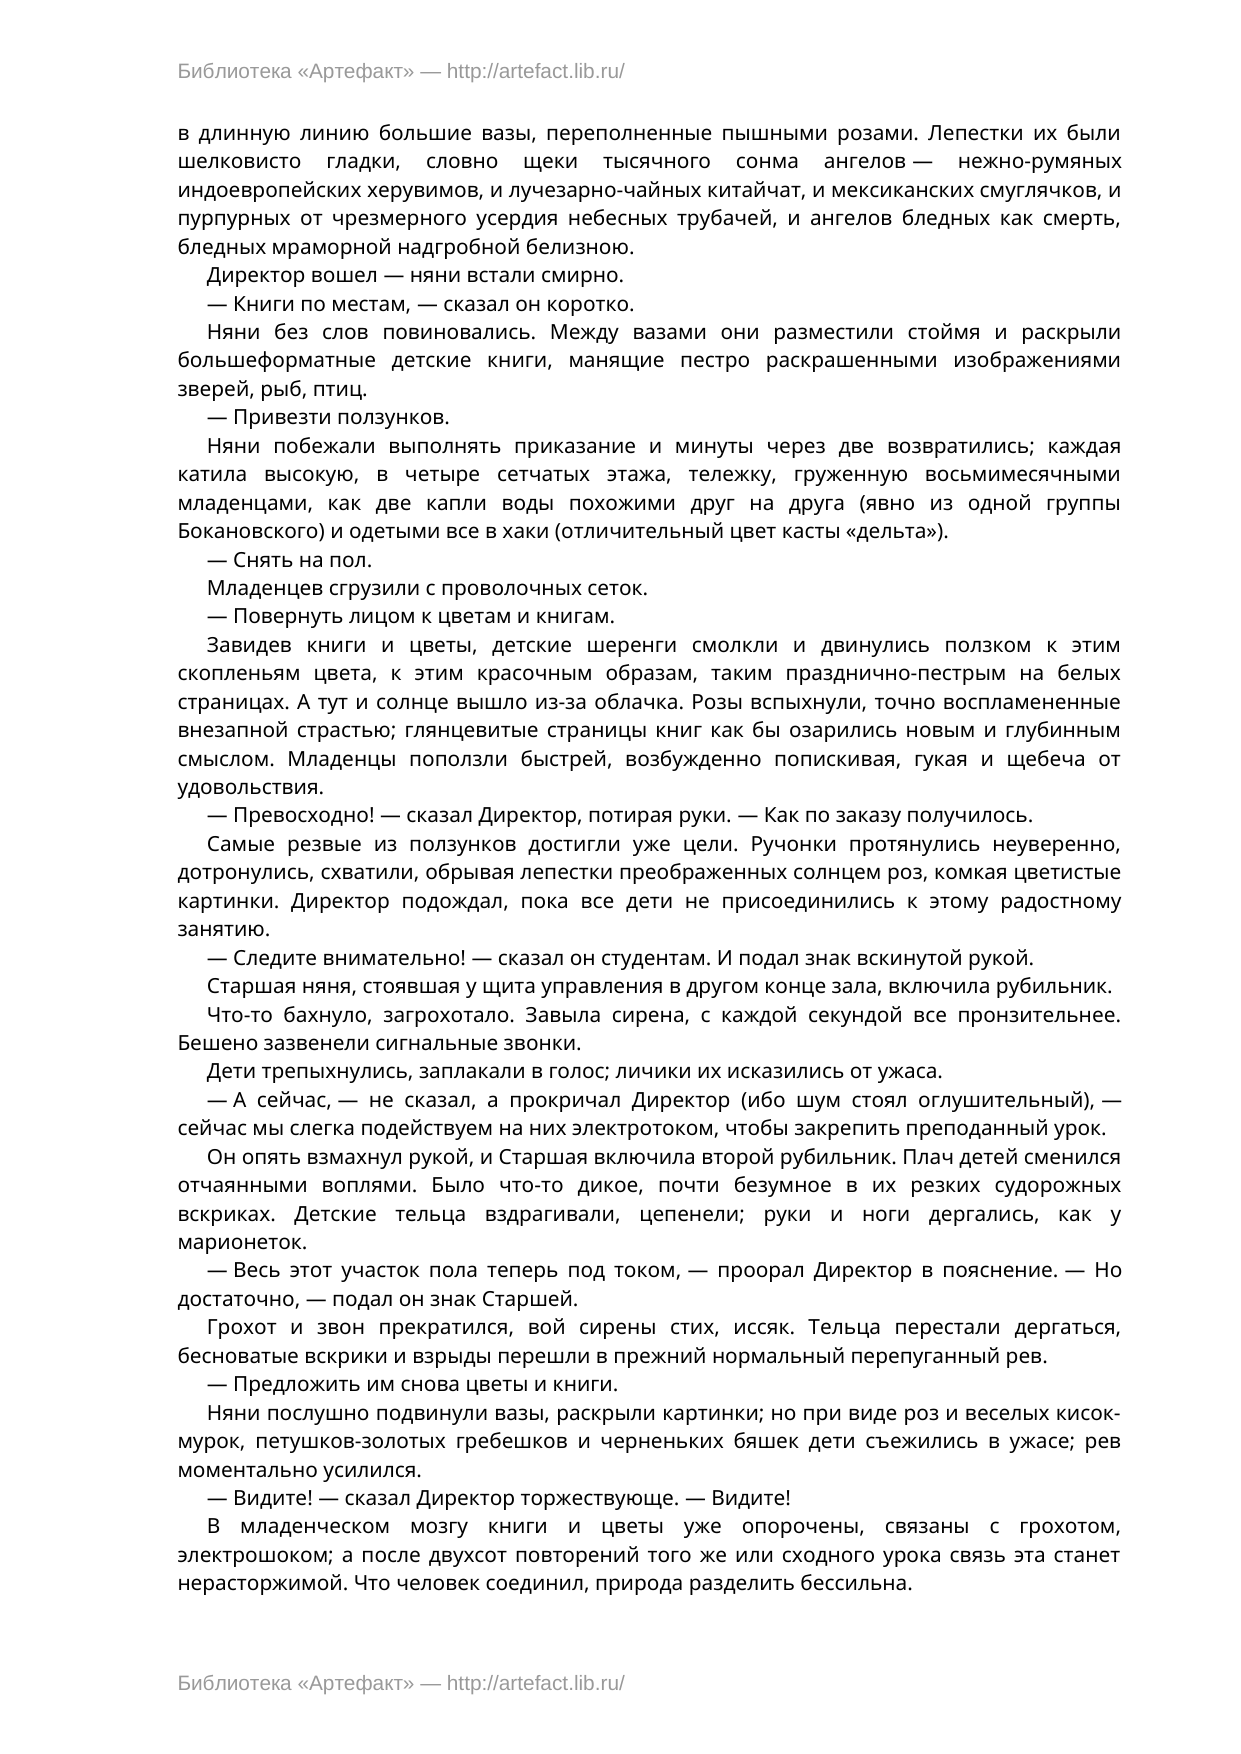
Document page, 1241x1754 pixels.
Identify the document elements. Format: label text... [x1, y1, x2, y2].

text Дети трепыхнулись, заплакали в голос; личики их исказились от ужаса. [177, 1057, 1122, 1085]
text Директор вошел — няни встали смирно. [177, 260, 1122, 289]
text Он опять взмахнул рукой, и Старшая включила второй рубильник. Плач детей сменился отчаянными воплями. Было что-то дикое, почти безумное в их резких судорожных вскриках. Детские тельца вздрагивали, цепенели; руки и ноги дергались, как у марионеток. [177, 1142, 1122, 1256]
text — Следите внимательно! — сказал он студентам. И подал знак вскинутой рукой. [177, 943, 1122, 971]
text — Весь этот участок пола теперь под током, — проорал Директор в пояснение. — Но достаточно, — подал он знак Старшей. [177, 1256, 1122, 1312]
text — Повернуть лицом к цветам и книгам. [177, 602, 1122, 630]
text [177, 118, 1122, 260]
text Что-то бахнуло, загрохотало. Завыла сирена, с каждой секундой все пронзительнее. Бешено зазвенели сигнальные звонки. [177, 1000, 1122, 1057]
text — Снять на пол. [177, 545, 1122, 573]
text Младенцев сгрузили с проволочных сеток. [177, 573, 1122, 602]
text — Предложить им снова цветы и книги. [177, 1369, 1122, 1398]
text Грохот и звон прекратился, вой сирены стих, иссяк. Тельца перестали дергаться, бесноватые вскрики и взрыды перешли в прежний нормальный перепуганный рев. [177, 1312, 1122, 1369]
text Няни послушно подвинули вазы, раскрыли картинки; но при виде роз и веселых кисок-мурок, петушков-золотых гребешков и черненьких бяшек дети съежились в ужасе; рев моментально усилился. [177, 1398, 1122, 1483]
text — А сейчас, — не сказал, а прокричал Директор (ибо шум стоял оглушительный), — сейчас мы слегка подействуем на них электротоком, чтобы закрепить преподанный урок. [177, 1085, 1122, 1142]
text — Привезти ползунков. [177, 402, 1122, 431]
text Самые резвые из ползунков достигли уже цели. Ручонки протянулись неуверенно, дотронулись, схватили, обрывая лепестки преображенных солнцем роз, комкая цветистые картинки. Директор подождал, пока все дети не присоединились к этому радостному занятию. [177, 829, 1122, 943]
text — Книги по местам, — сказал он коротко. [177, 289, 1122, 317]
text Няни побежали выполнять приказание и минуты через две возвратились; каждая катила высокую, в четыре сетчатых этажа, тележку, груженную восьмимесячными младенцами, как две капли воды похожими друг на друга (явно из одной группы Бокановского) и одетыми все в хаки (отличительный цвет касты «дельта»). [177, 431, 1122, 545]
text — Превосходно! — сказал Директор, потирая руки. — Как по заказу получилось. [177, 801, 1122, 829]
text В младенческом мозгу книги и цветы уже опорочены, связаны с грохотом, электрошоком; а после двухсот повторений того же или сходного урока связь эта станет нерасторжимой. Что человек соединил, природа разделить бессильна. [177, 1512, 1122, 1597]
text Завидев книги и цветы, детские шеренги смолкли и двинулись ползком к этим скопленьям цвета, к этим красочным образам, таким празднично-пестрым на белых страницах. А тут и солнце вышло из-за облачка. Розы вспыхнули, точно воспламененные внезапной страстью; глянцевитые страницы книг как бы озарились новым и глубинным смыслом. Младенцы поползли быстрей, возбужденно попискивая, гукая и щебеча от удовольствия. [177, 630, 1122, 801]
text Старшая няня, стоявшая у щита управления в другом конце зала, включила рубильник. [177, 971, 1122, 1000]
text — Видите! — сказал Директор торжествующе. — Видите! [177, 1483, 1122, 1512]
text Няни без слов повиновались. Между вазами они разместили стоймя и раскрыли большеформатные детские книги, манящие пестро раскрашенными изображениями зверей, рыб, птиц. [177, 317, 1122, 402]
